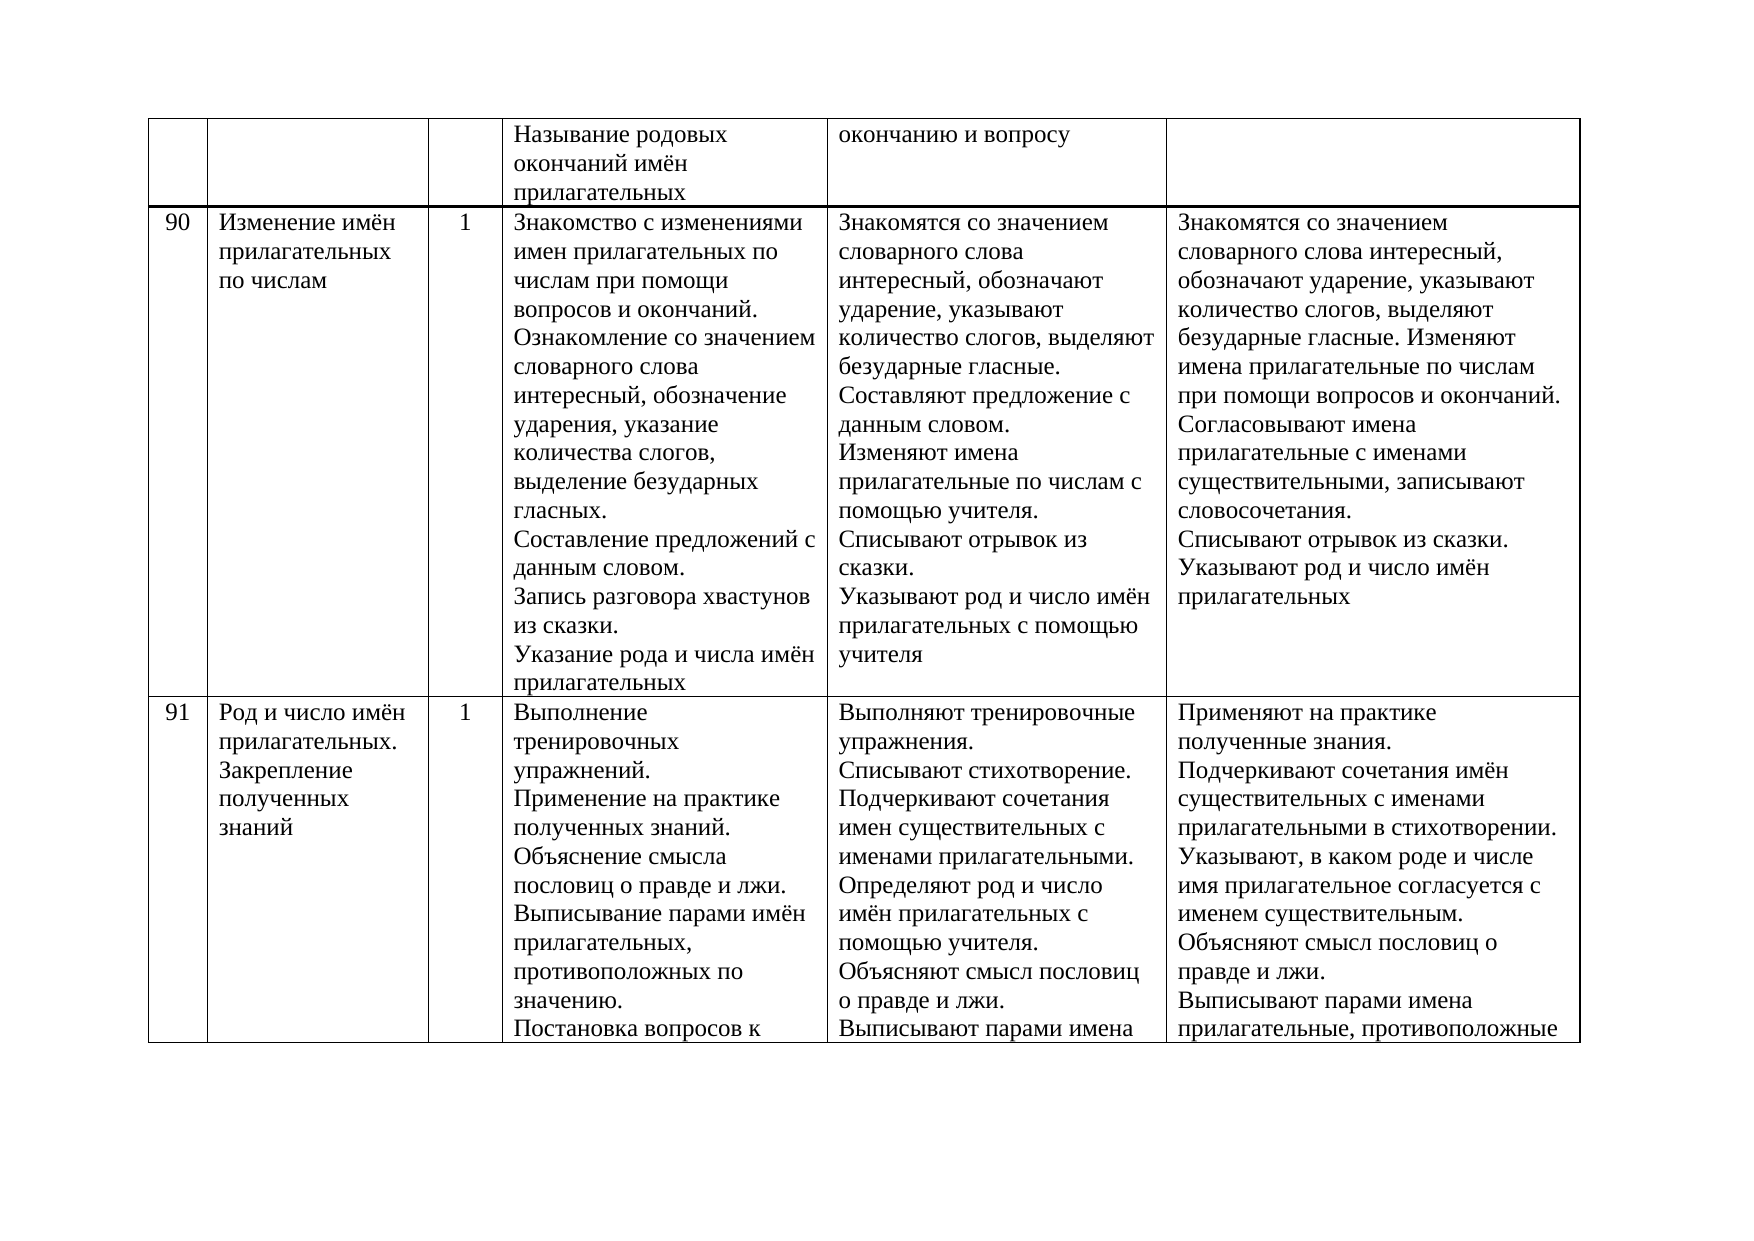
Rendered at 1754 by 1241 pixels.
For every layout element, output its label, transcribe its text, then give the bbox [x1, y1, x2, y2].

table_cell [828, 697, 1166, 1042]
table_cell 1 [429, 119, 502, 205]
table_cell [828, 119, 1166, 205]
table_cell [1167, 697, 1579, 1042]
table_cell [503, 697, 827, 1042]
table_cell 91 [149, 697, 207, 1042]
table_cell 89 [149, 119, 207, 205]
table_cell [1167, 119, 1579, 205]
table_cell 1 [429, 697, 502, 1042]
table_header Знакомятся со значением словарного слова интересный, обозначают ударение, указывают количество слогов, выделяют безударные гласные. Составляют предложение с данным словом. Изменяют имена прилагательные по числам с помощью учителя. Списывают отрывок из сказки. Указывают род и число имён прилагательных с помощью учителя [828, 208, 1166, 696]
table_header Знакомство с изменениями имен прилагательных по числам при помощи вопросов и окончаний. Ознакомление со значением словарного слова интересный, обозначение ударения, указание количества слогов, выделение безударных гласных. Составление предложений с данным словом. Запись разговора хвастунов из сказки. Указание рода и числа имён прилагательных [503, 208, 827, 696]
table_header 1 [429, 208, 502, 696]
table_header 90 [149, 208, 207, 696]
table_header Знакомятся со значением словарного слова интересный, обозначают ударение, указывают количество слогов, выделяют безударные гласные. Изменяют имена прилагательные по числам при помощи вопросов и окончаний. Согласовывают имена прилагательные с именами существительными, записывают словосочетания. Списывают отрывок из сказки. Указывают род и число имён прилагательных [1167, 208, 1579, 696]
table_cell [208, 697, 428, 1042]
table_header Изменение имён прилагательных по числам [208, 208, 428, 696]
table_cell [503, 119, 827, 205]
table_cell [208, 119, 428, 205]
